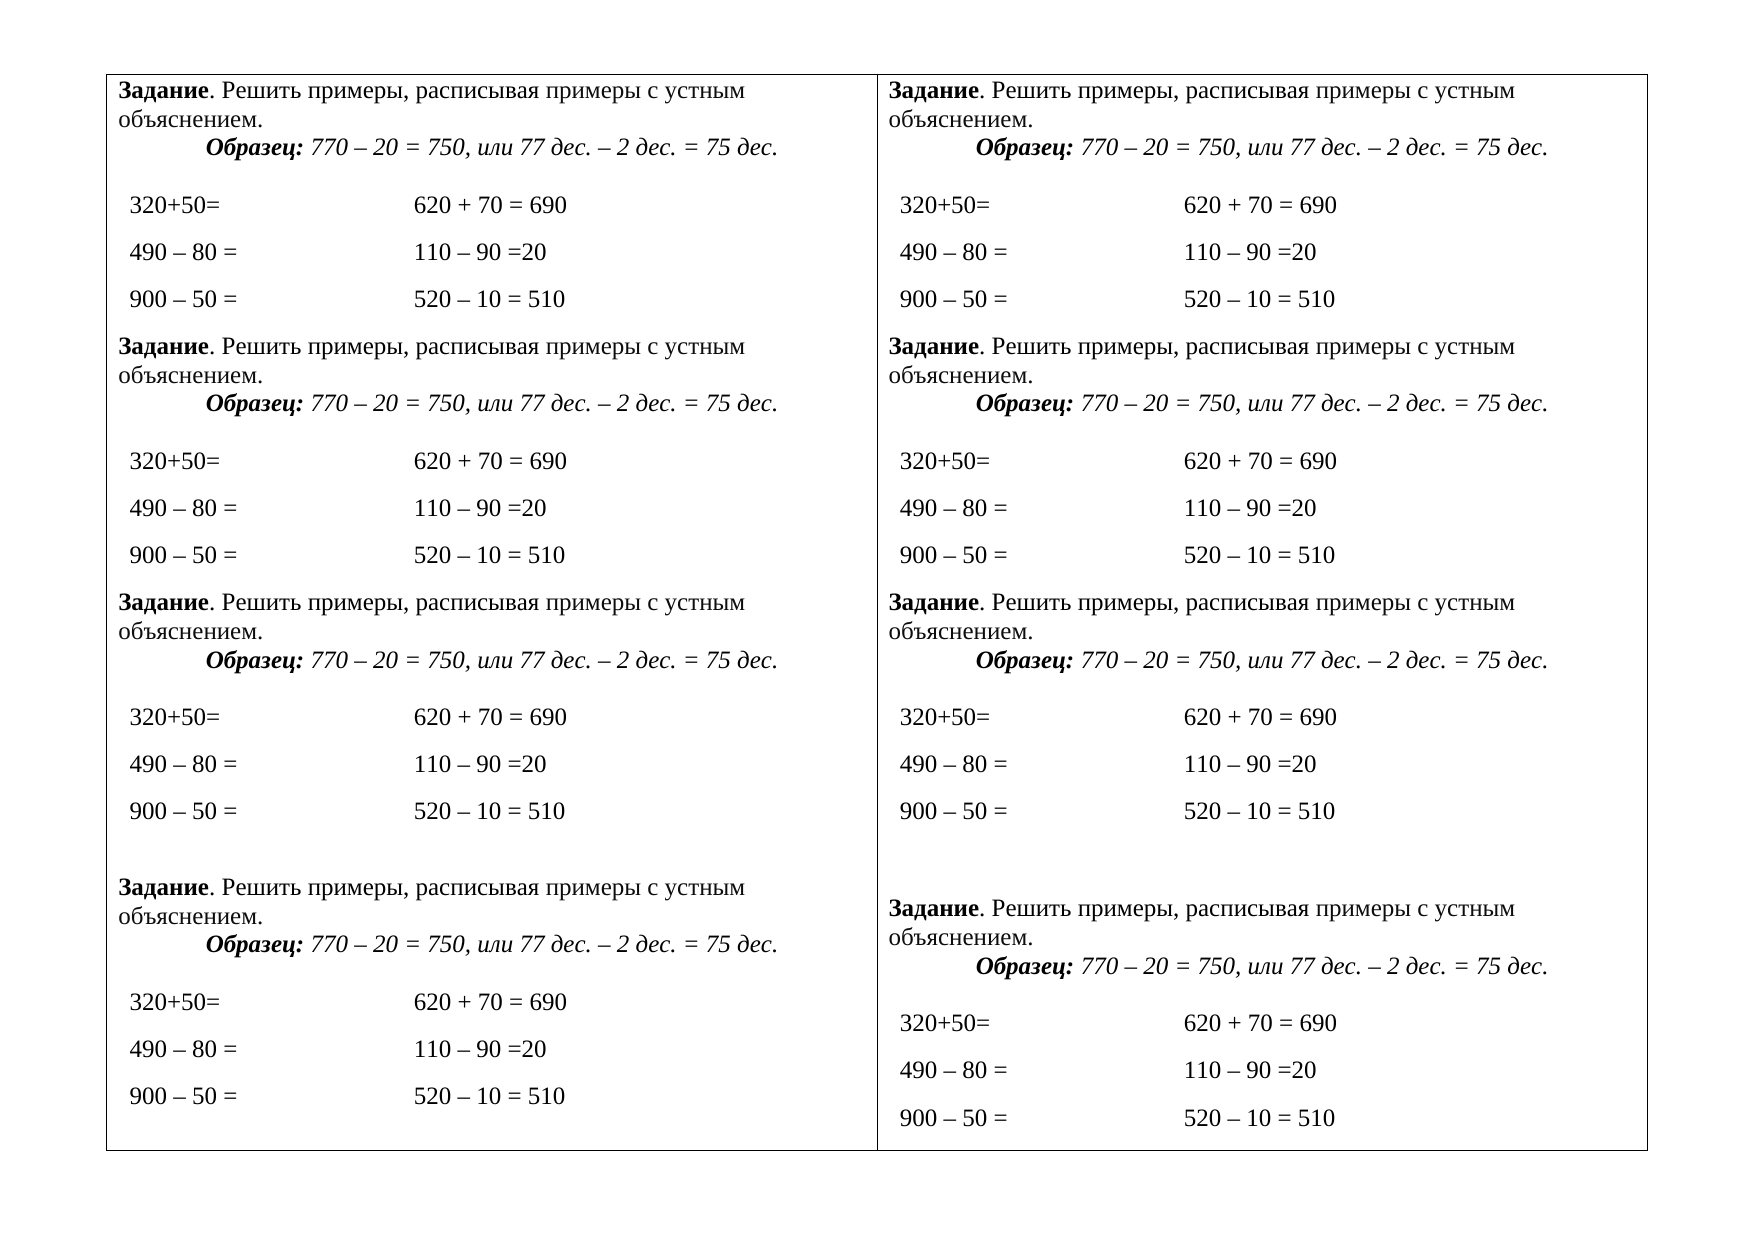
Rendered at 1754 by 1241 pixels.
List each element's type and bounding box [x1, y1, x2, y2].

table_header [107, 75, 877, 1150]
table_header [878, 75, 1647, 1150]
